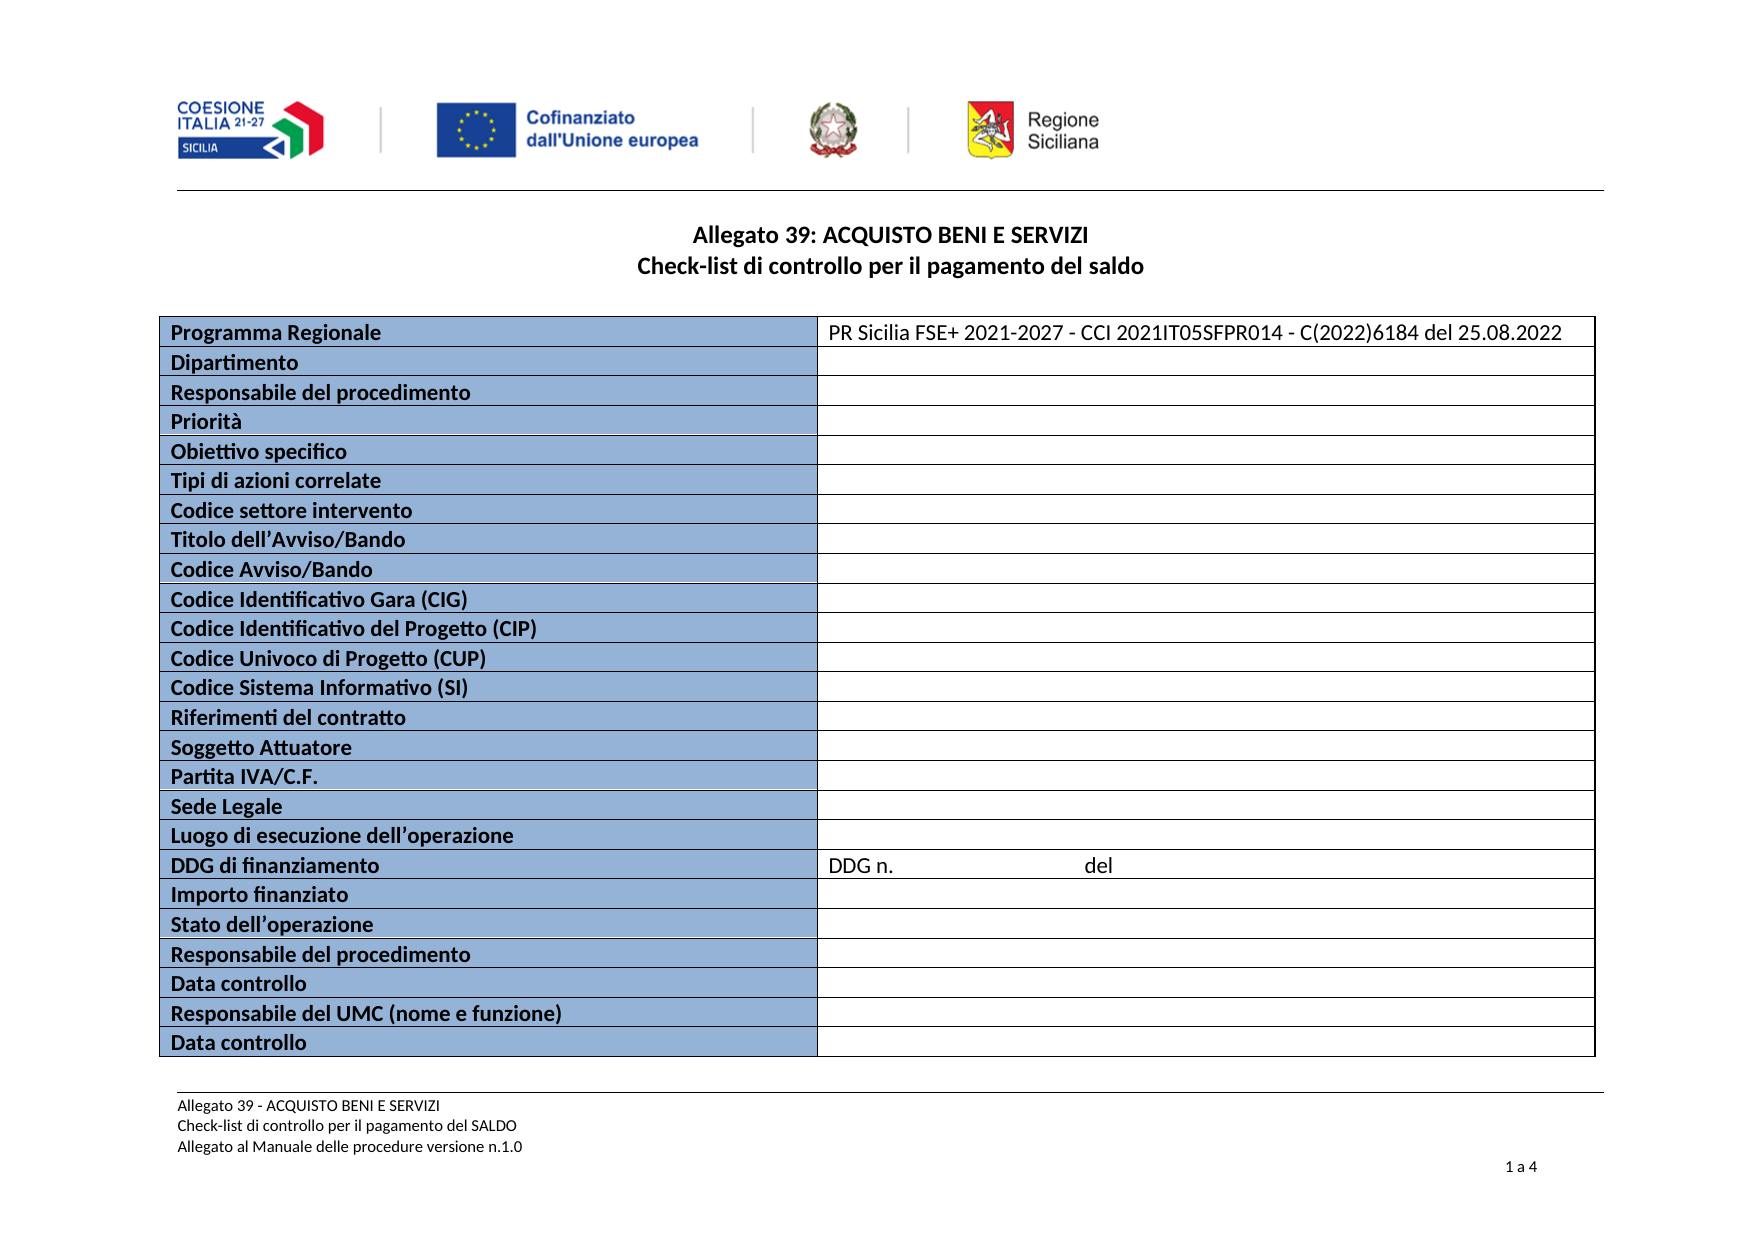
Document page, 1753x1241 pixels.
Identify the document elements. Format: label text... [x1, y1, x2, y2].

table_cell Sede Legale [160, 791, 817, 819]
table_cell [818, 879, 1594, 908]
table_cell [818, 791, 1594, 819]
table_cell [818, 554, 1594, 582]
table_cell Tipi di azioni correlate [160, 465, 817, 494]
table_cell [818, 465, 1594, 494]
table_cell Dipartimento [160, 347, 817, 375]
table_cell [818, 672, 1594, 701]
picture [177, 73, 1141, 188]
table_header Programma Regionale [160, 317, 817, 346]
table_cell Partita IVA/C.F. [160, 761, 817, 789]
table_cell Obiettivo specifico [160, 436, 817, 464]
table_cell [818, 495, 1594, 523]
table_cell [818, 613, 1594, 642]
table_cell [818, 643, 1594, 671]
table_cell [818, 909, 1594, 937]
table_cell Responsabile del procedimento [160, 939, 817, 967]
table_cell Codice Identificativo del Progetto (CIP) [160, 613, 817, 642]
table_cell [818, 820, 1594, 849]
text Allegato 39: ACQUISTO BENI E SERVIZI [177, 219, 1604, 250]
table_cell Soggetto Attuatore [160, 731, 817, 760]
table_cell DDG di finanziamento [160, 850, 817, 878]
text Check-list di controllo per il pagamento del saldo [177, 250, 1604, 281]
table_cell [818, 1027, 1594, 1056]
table_cell [818, 968, 1594, 997]
table_cell [818, 584, 1594, 612]
table_cell [818, 406, 1594, 434]
table_cell [818, 761, 1594, 789]
table_cell Responsabile del UMC (nome e funzione) [160, 998, 817, 1026]
table_cell Codice Identificativo Gara (CIG) [160, 584, 817, 612]
table_cell Responsabile del procedimento [160, 376, 817, 405]
table_cell Importo finanziato [160, 879, 817, 908]
table_cell Codice Sistema Informativo (SI) [160, 672, 817, 701]
table_cell Codice settore intervento [160, 495, 817, 523]
table_cell Riferimenti del contratto [160, 702, 817, 730]
table_cell Data controllo [160, 1027, 817, 1056]
table_cell Data controllo [160, 968, 817, 997]
table_cell [818, 731, 1594, 760]
table_cell [818, 702, 1594, 730]
table_cell Codice Avviso/Bando [160, 554, 817, 582]
table_cell Priorità [160, 406, 817, 434]
table_cell [818, 436, 1594, 464]
table_cell [818, 347, 1594, 375]
table_cell Luogo di esecuzione dell’operazione [160, 820, 817, 849]
table_cell [818, 998, 1594, 1026]
table_cell [818, 376, 1594, 405]
table_cell Titolo dell’Avviso/Bando [160, 524, 817, 553]
table_cell Codice Univoco di Progetto (CUP) [160, 643, 817, 671]
table_cell [818, 939, 1594, 967]
table_cell Stato dell’operazione [160, 909, 817, 937]
table_cell DDG n. del [818, 850, 1594, 878]
table_cell [818, 524, 1594, 553]
table_header PR Sicilia FSE+ 2021-2027 - CCI 2021IT05SFPR014 - C(2022)6184 del 25.08.2022 [818, 317, 1594, 346]
